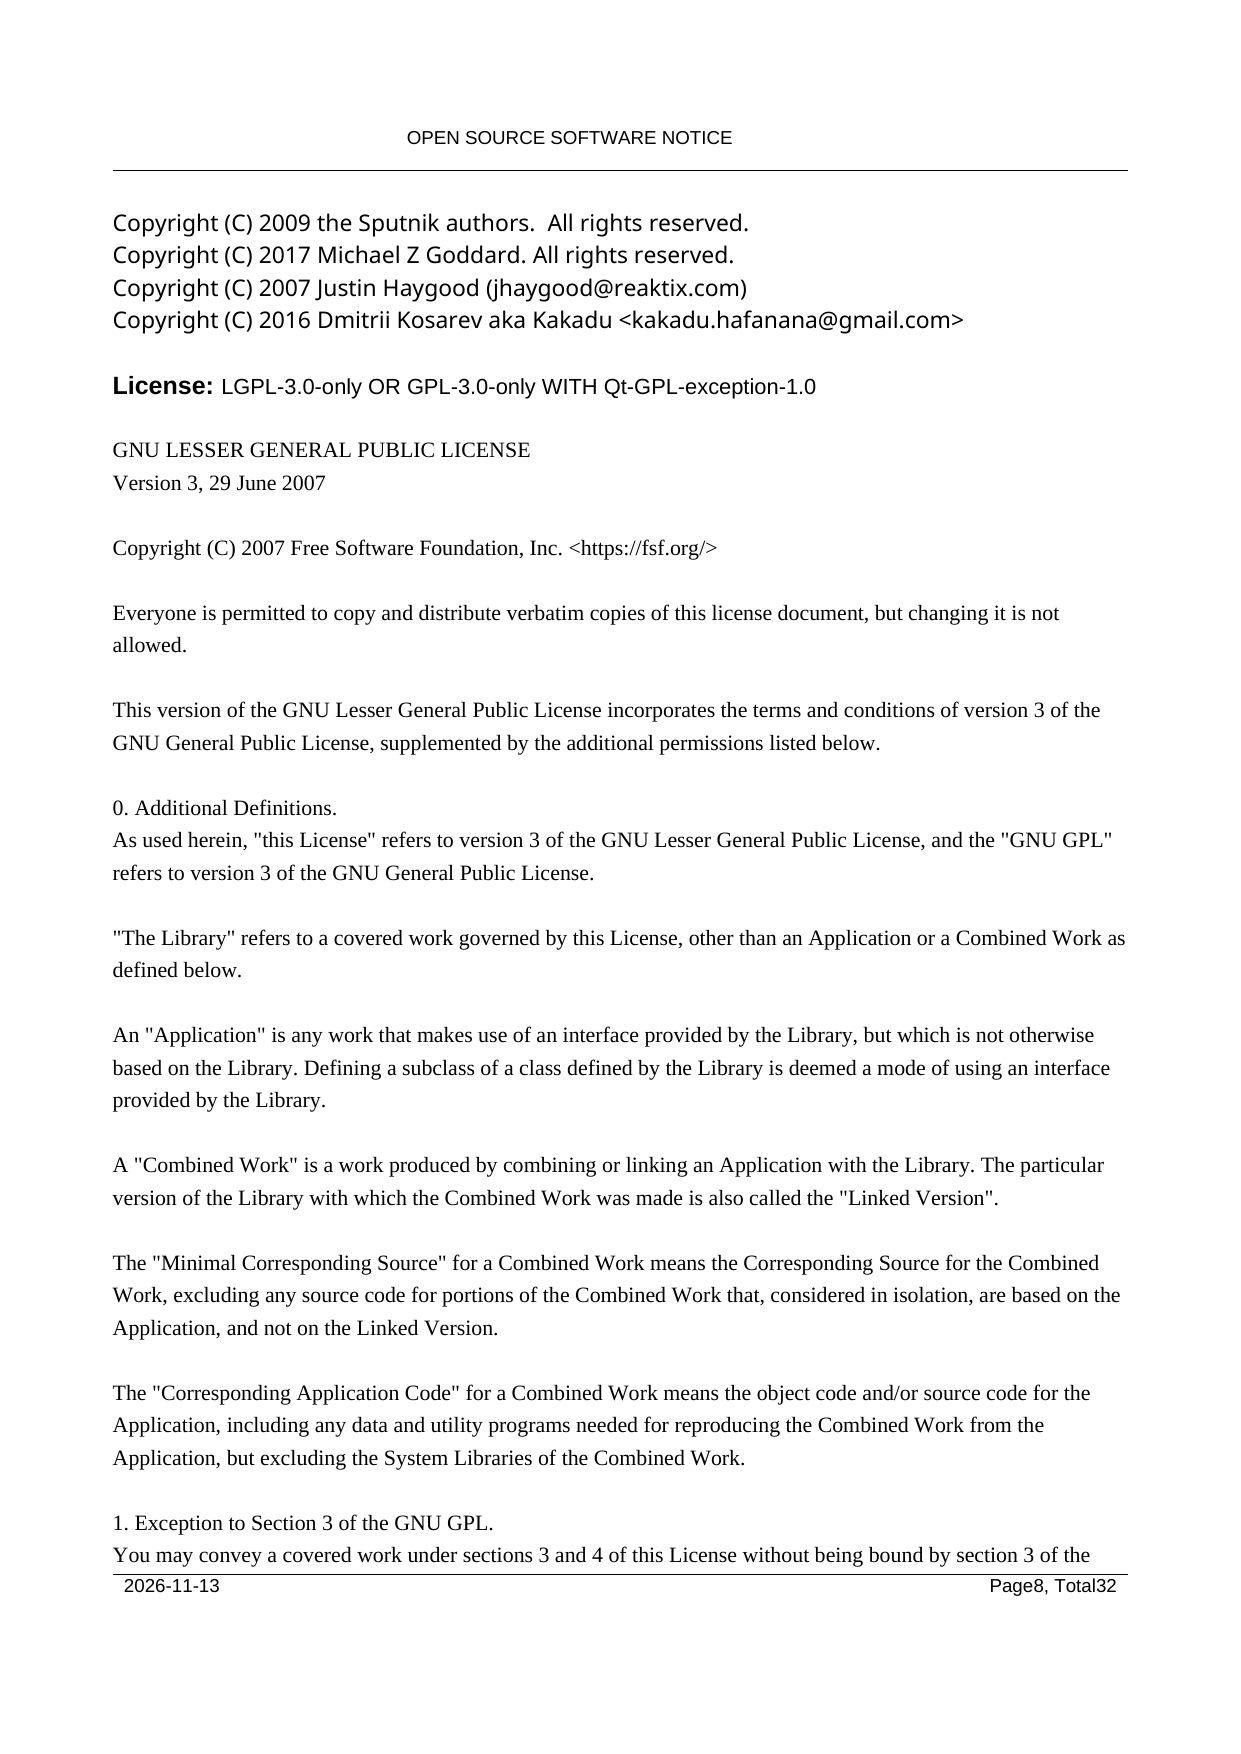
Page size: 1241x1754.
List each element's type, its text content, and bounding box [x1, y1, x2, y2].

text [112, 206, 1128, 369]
text Everyone is permitted to copy and distribute verbatim copies of this license document, but changing it is not allowed. [112, 596, 1128, 661]
text The "Minimal Corresponding Source" for a Combined Work means the Corresponding Source for the Combined Work, excluding any source code for portions of the Combined Work that, considered in isolation, are based on the Application, and not on the Linked Version. [112, 1246, 1128, 1344]
text License: LGPL-3.0-only OR GPL-3.0-only WITH Qt-GPL-exception-1.0 [112, 369, 1128, 401]
text 1. Exception to Section 3 of the GNU GPL. [112, 1506, 1128, 1539]
text A "Combined Work" is a work produced by combining or linking an Application with the Library. The particular version of the Library with which the Combined Work was made is also called the "Linked Version". [112, 1149, 1128, 1214]
text GNU LESSER GENERAL PUBLIC LICENSE [112, 401, 1128, 466]
text Copyright (C) 2007 Free Software Foundation, Inc. <https://fsf.org/> [112, 531, 1128, 564]
text 0. Additional Definitions. [112, 791, 1128, 824]
text As used herein, "this License" refers to version 3 of the GNU Lesser General Public License, and the "GNU GPL" refers to version 3 of the GNU General Public License. [112, 824, 1128, 889]
text "The Library" refers to a covered work governed by this License, other than an Application or a Combined Work as defined below. [112, 921, 1128, 986]
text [112, 1539, 1128, 1571]
text An "Application" is any work that makes use of an interface provided by the Library, but which is not otherwise based on the Library. Defining a subclass of a class defined by the Library is deemed a mode of using an interface provided by the Library. [112, 1019, 1128, 1116]
text The "Corresponding Application Code" for a Combined Work means the object code and/or source code for the Application, including any data and utility programs needed for reproducing the Combined Work from the Application, but excluding the System Libraries of the Combined Work. [112, 1376, 1128, 1474]
text Version 3, 29 June 2007 [112, 466, 1128, 499]
text This version of the GNU Lesser General Public License incorporates the terms and conditions of version 3 of the GNU General Public License, supplemented by the additional permissions listed below. [112, 694, 1128, 759]
